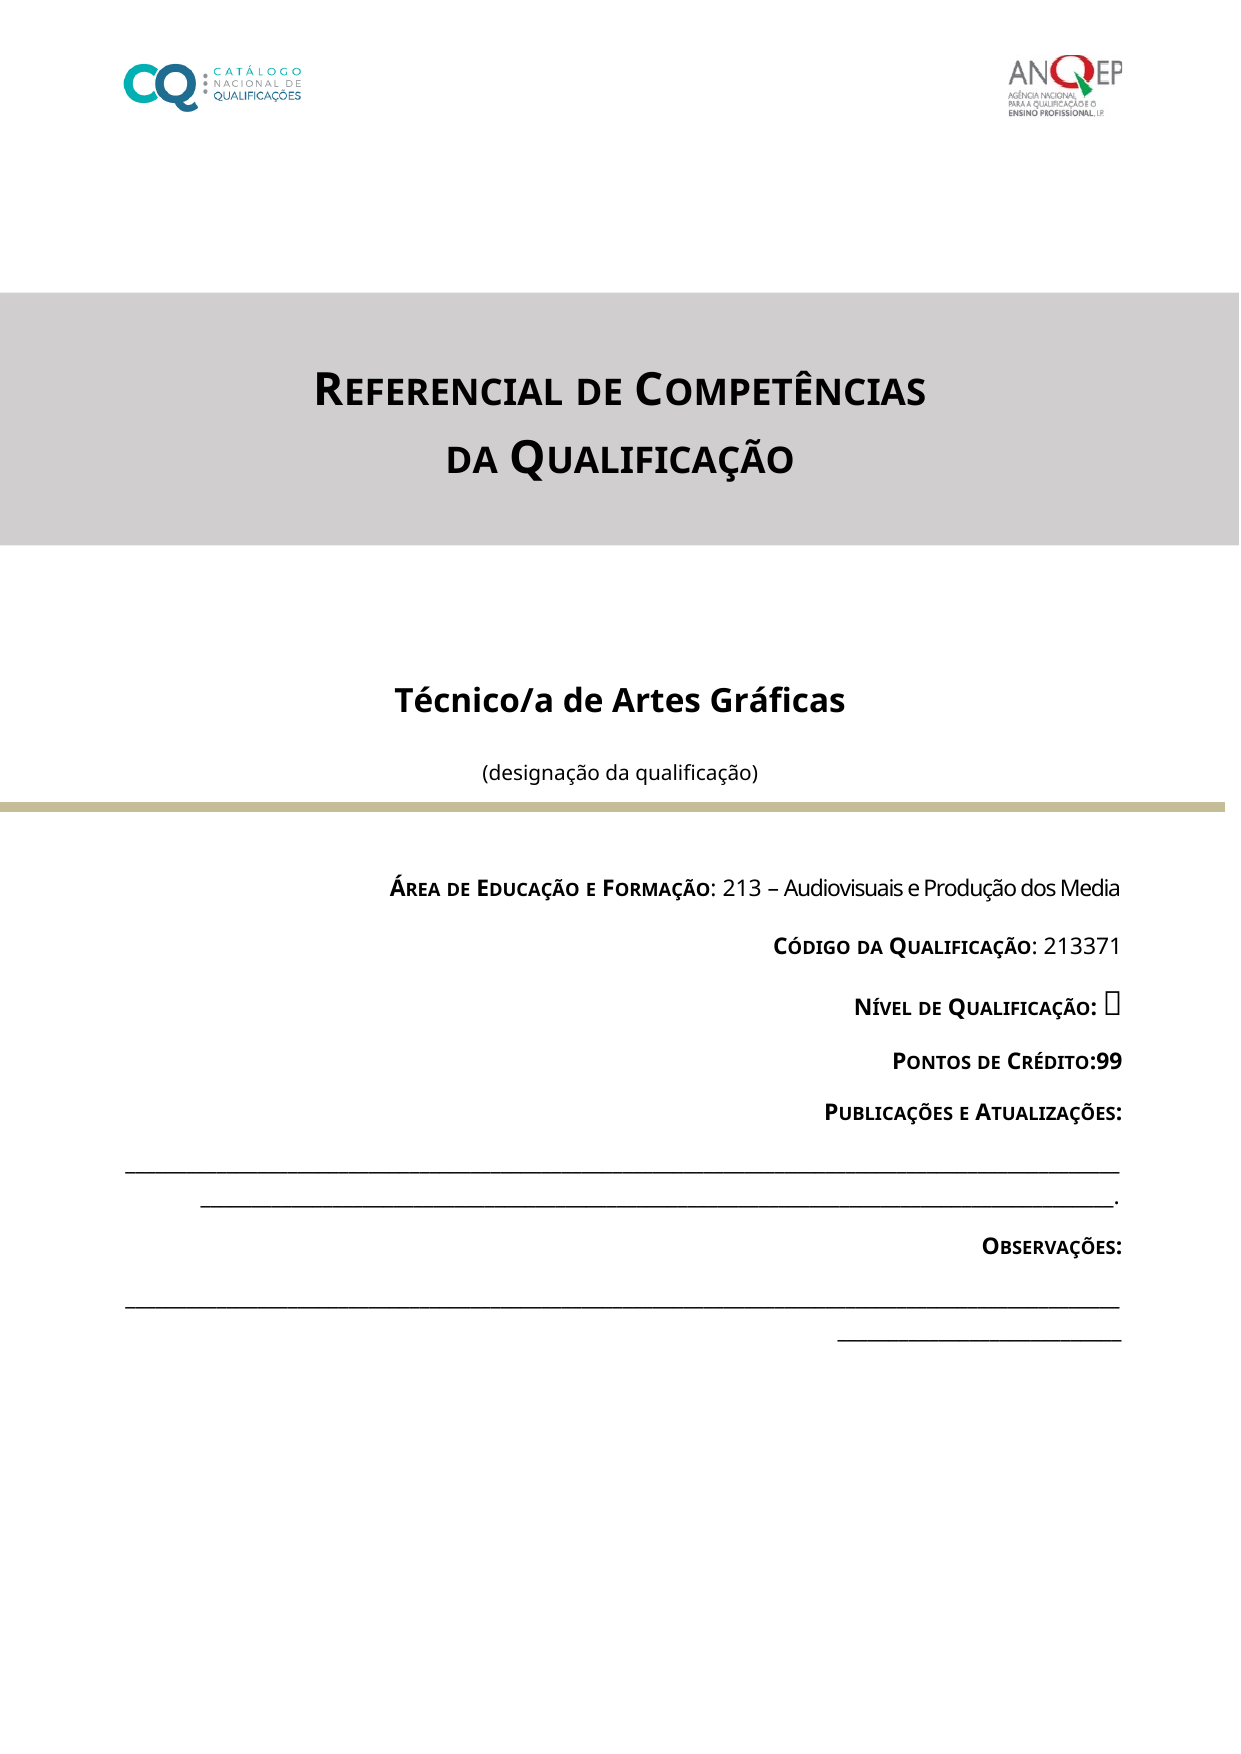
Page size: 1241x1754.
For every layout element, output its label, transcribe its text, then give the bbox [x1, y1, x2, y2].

text Nível de Qualificação:  [118, 979, 1122, 1025]
text Publicações e Atualizações: [118, 1095, 1122, 1127]
text ______________________________________________________________________________________________________________________________ [118, 1280, 1122, 1345]
picture [118, 46, 306, 130]
text Código da Qualificação: 213371 [118, 921, 1122, 963]
text (designação da qualificação) [118, 726, 1122, 794]
text Área de Educação e Formação: 213 – Audiovisuais e Produção dos Media [118, 863, 1122, 904]
text Observações: [118, 1230, 1122, 1261]
text Pontos de Crédito:99 [118, 1045, 1122, 1076]
text Técnico/a de Artes Gráficas [118, 658, 1122, 726]
text ____________________________________________________________________________________________________________________________________________________________________________________________. [118, 1146, 1122, 1211]
picture [1008, 55, 1123, 119]
